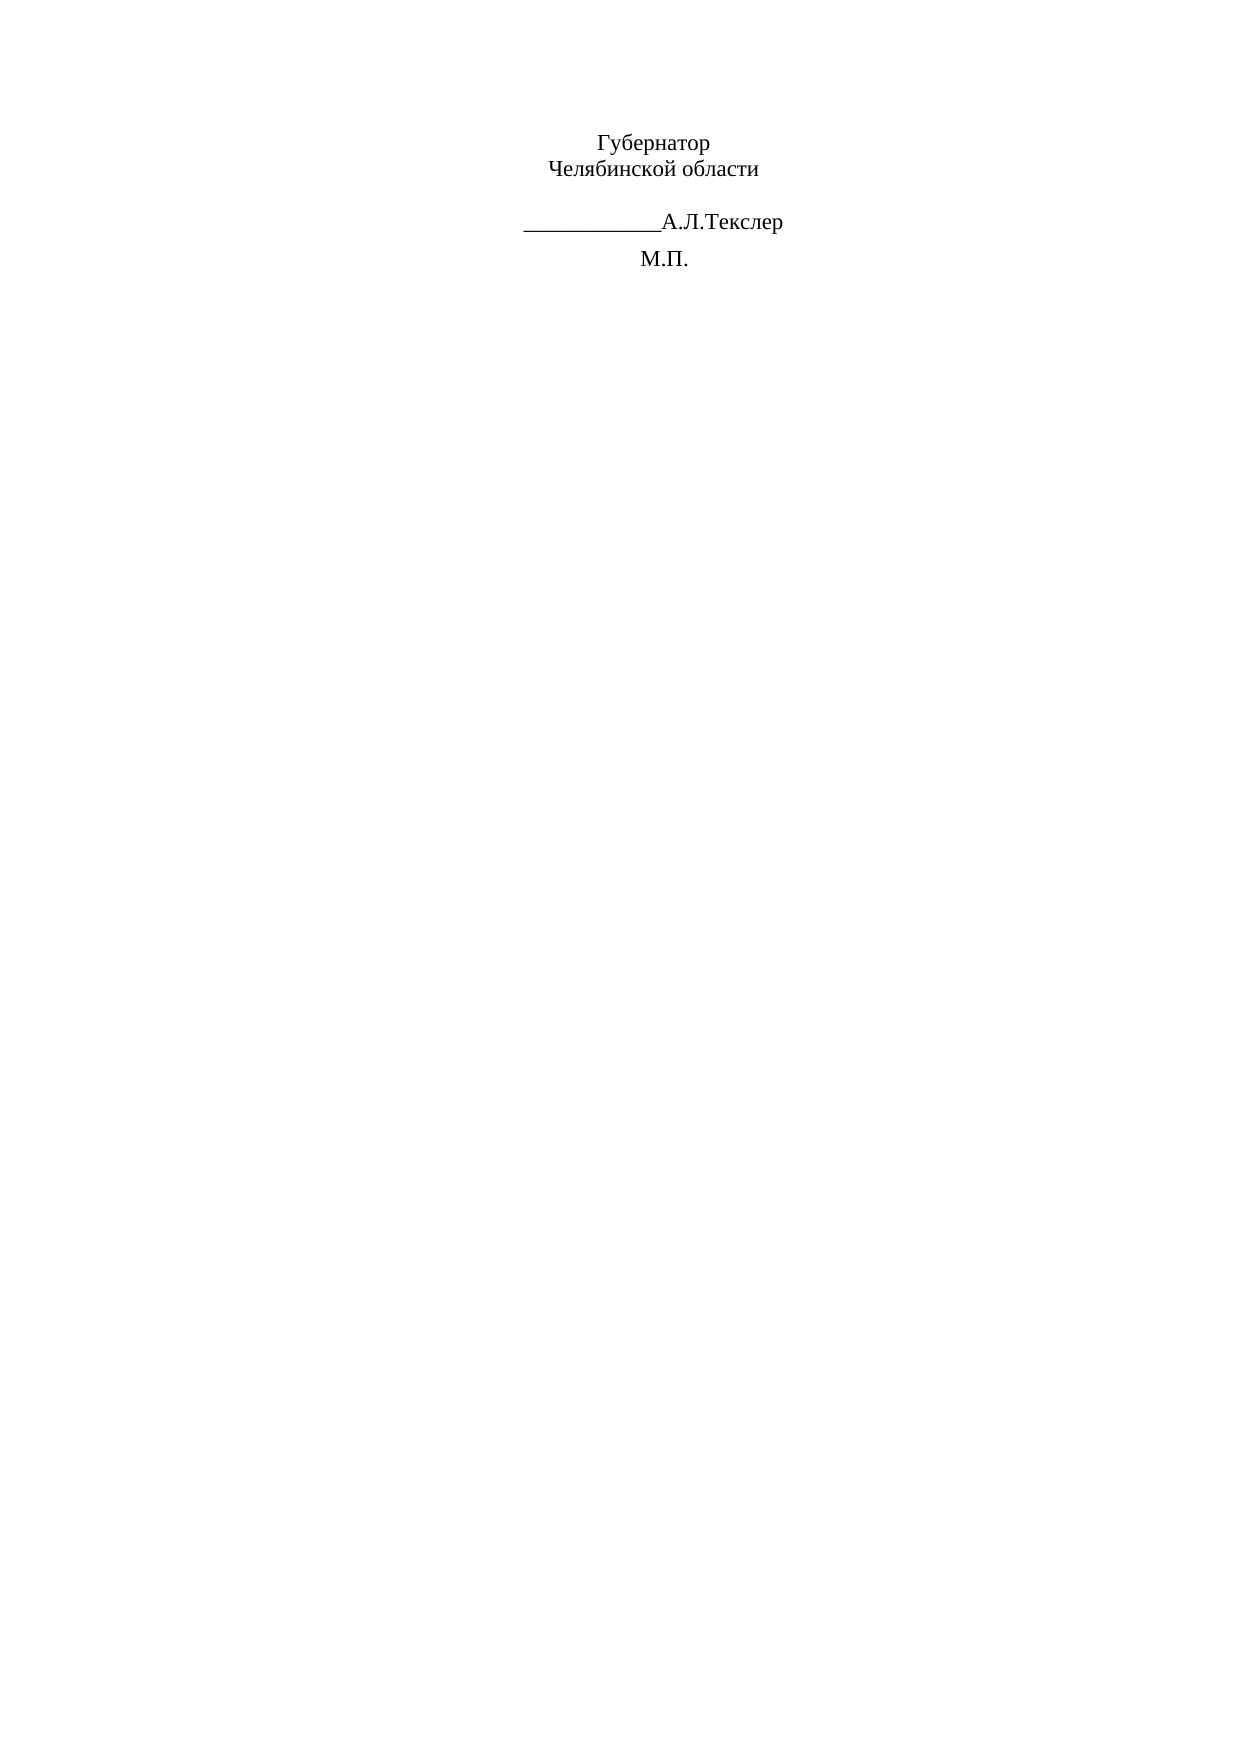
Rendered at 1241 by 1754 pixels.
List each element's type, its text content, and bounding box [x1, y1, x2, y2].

text М.П. [177, 245, 1152, 272]
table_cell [166, 118, 1141, 245]
